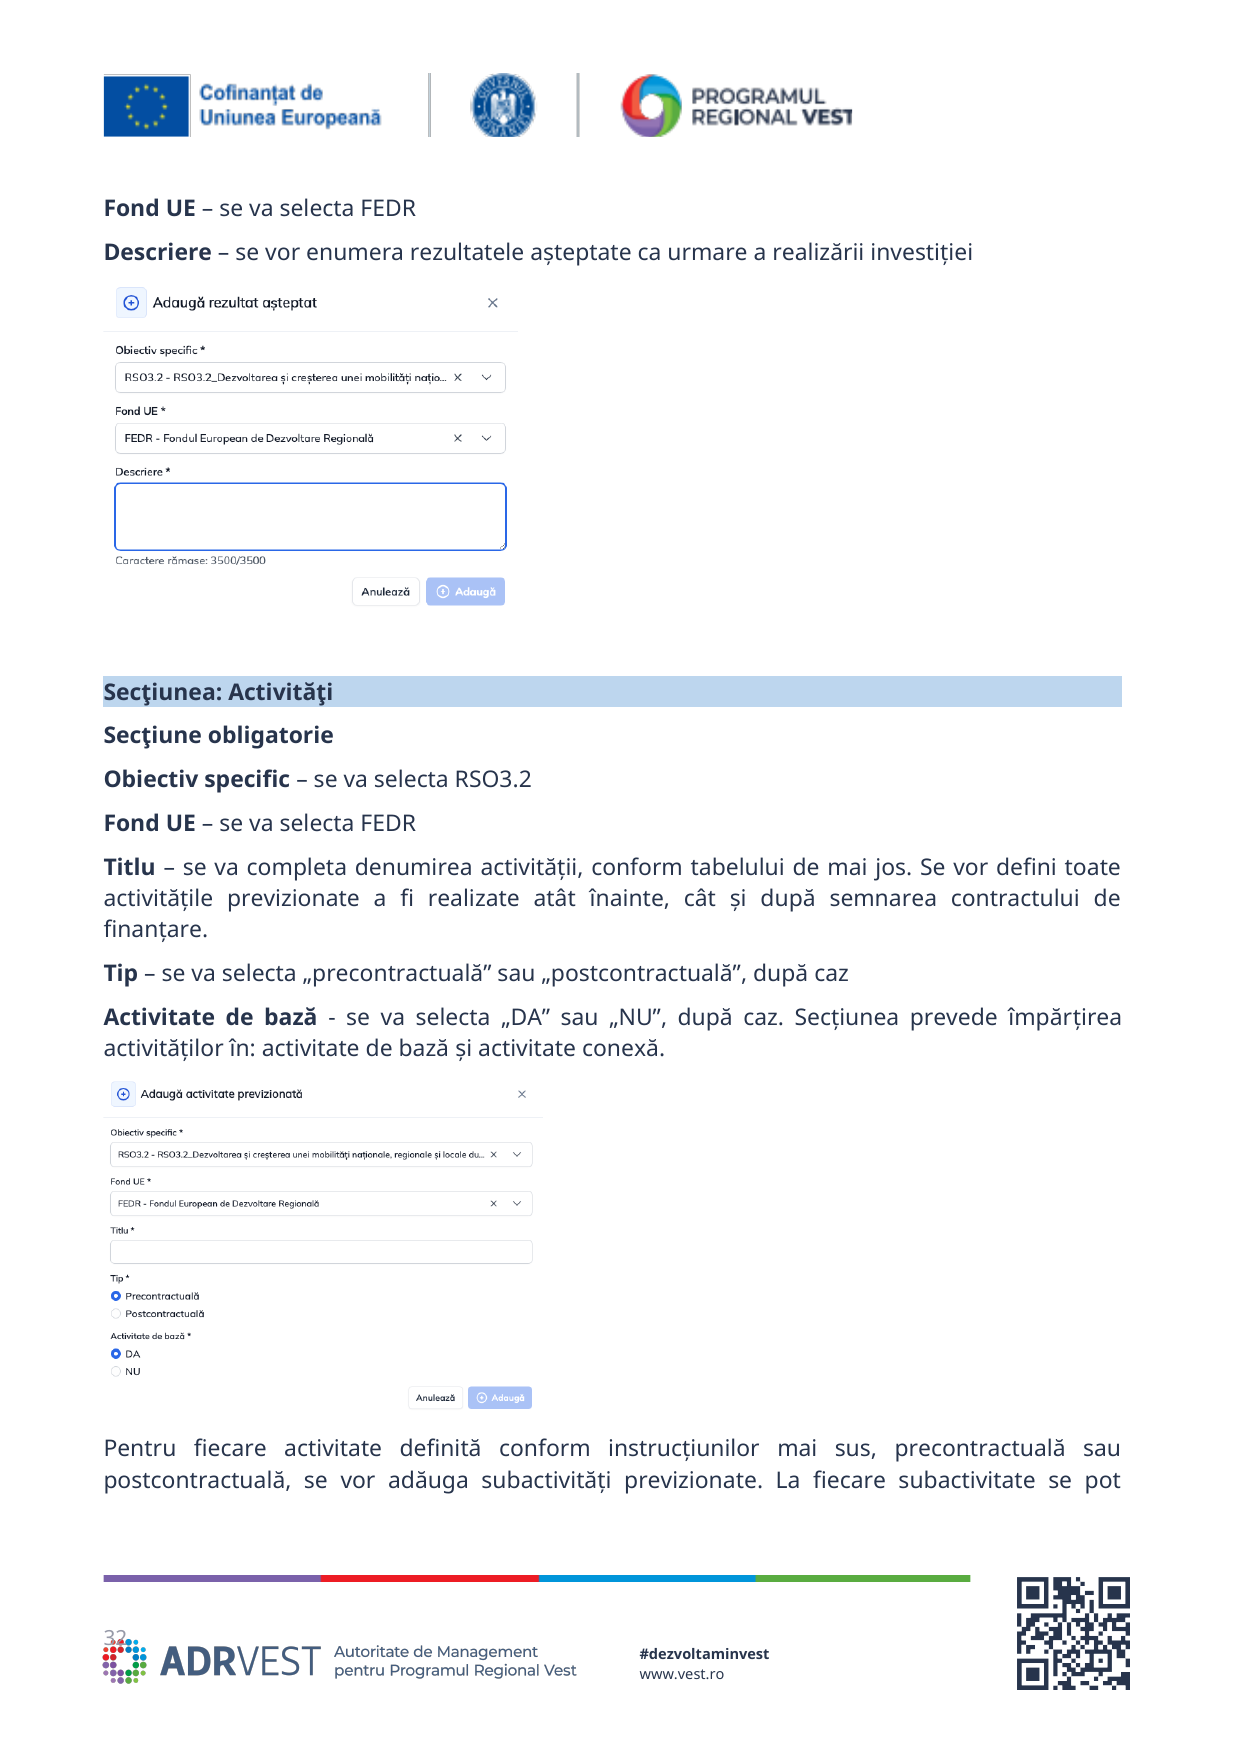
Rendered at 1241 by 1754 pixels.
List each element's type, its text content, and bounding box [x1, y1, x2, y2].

picture [1008, 1568, 1139, 1699]
text Secţiune obligatorie [103, 719, 1122, 751]
picture [103, 1075, 543, 1420]
text Fond UE – se va selecta FEDR [103, 807, 1122, 838]
text Secţiunea: Activităţi [103, 676, 1122, 707]
text Tip – se va selecta „precontractuală” sau „postcontractuală”, după caz [103, 957, 1122, 988]
text Titlu – se va completa denumirea activității, conform tabelului de mai jos. Se vor defini toate activitățile previzionate a fi realizate atât înainte, cât și după semnarea contractului de finanțare. [103, 851, 1122, 944]
text Descriere – se vor enumera rezultatele așteptate ca urmare a realizării investiției [103, 236, 1122, 267]
picture [93, 1636, 582, 1687]
picture [103, 279, 518, 620]
text Activitate de bază - se va selecta „DA” sau „NU”, după caz. Secțiunea prevede împărţirea activităților în: activitate de bază şi activitate conexă. [103, 1001, 1122, 1063]
text Fond UE – se va selecta FEDR [103, 192, 1122, 223]
text Obiectiv specific – se va selecta RSO3.2 [103, 763, 1122, 794]
